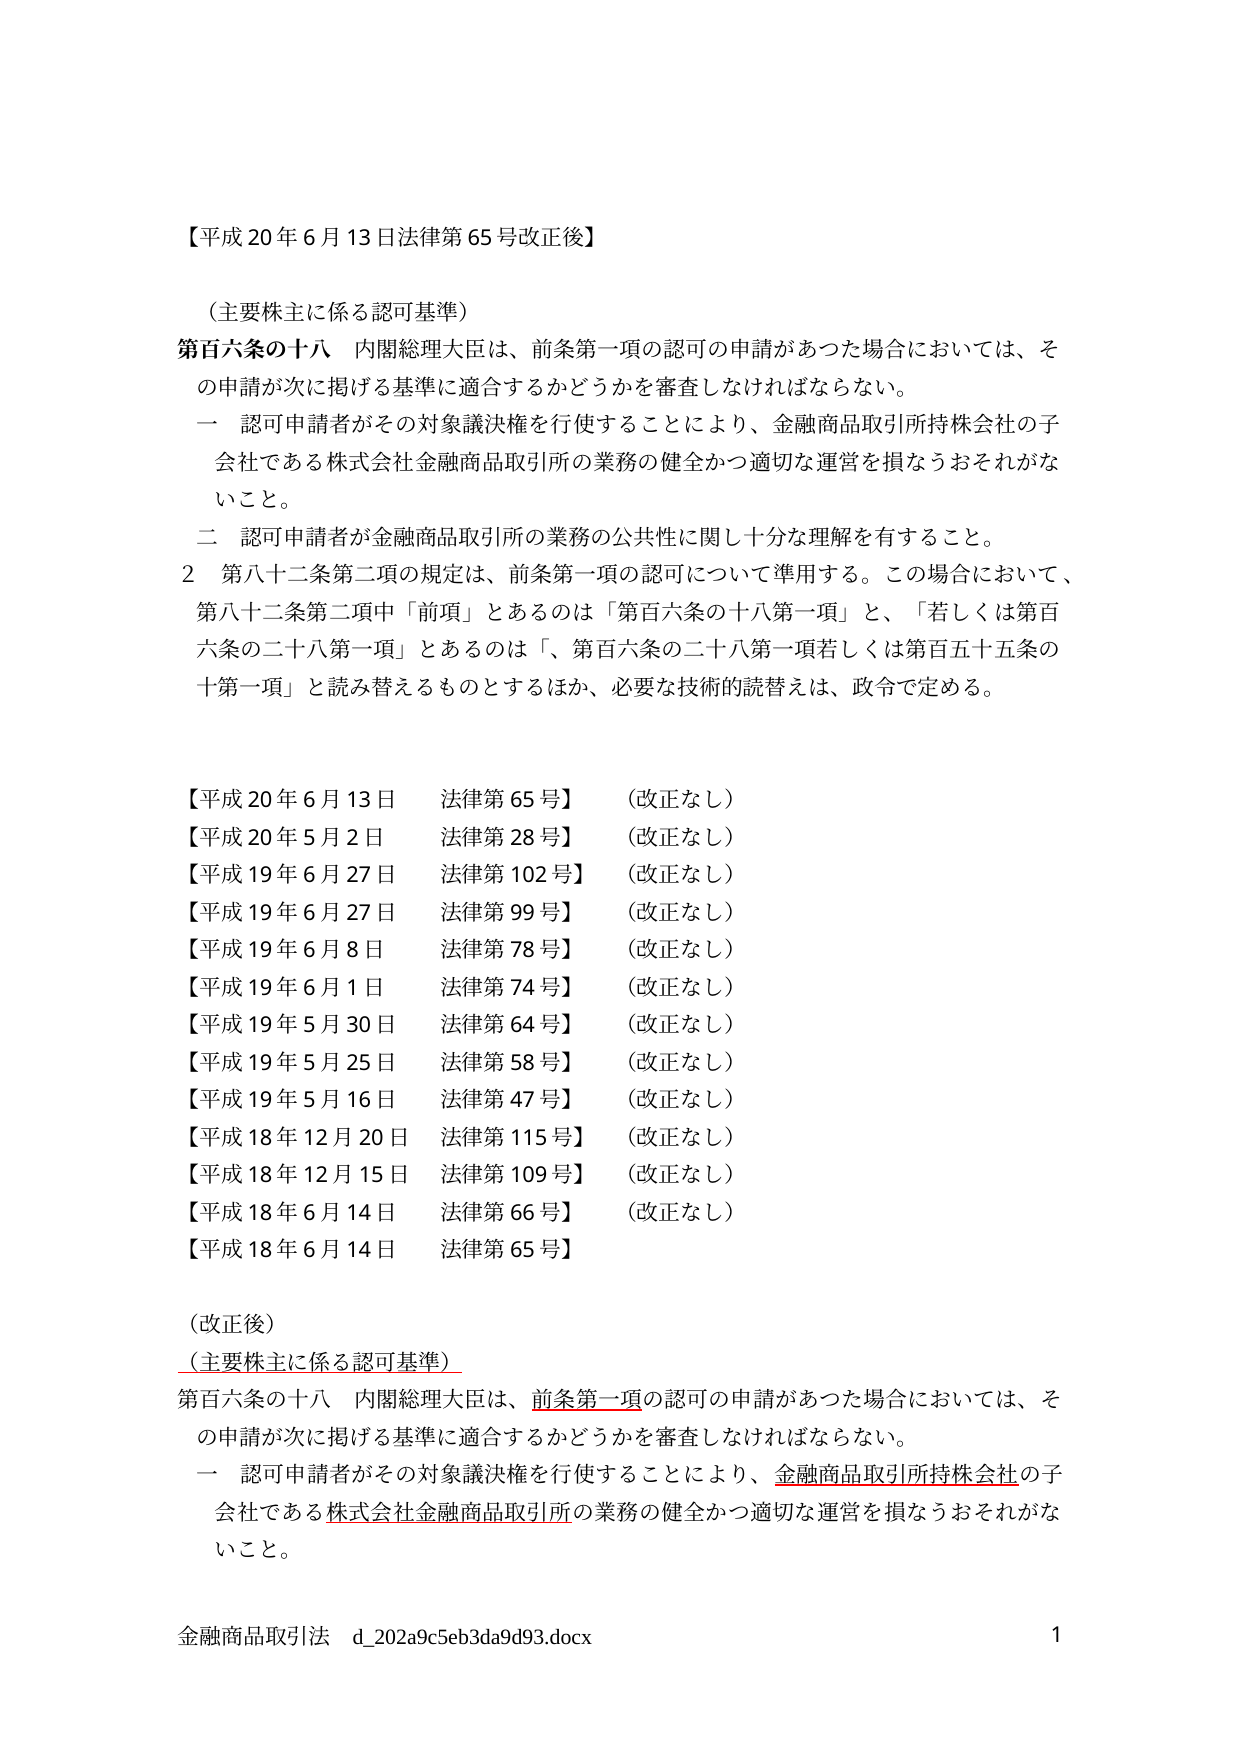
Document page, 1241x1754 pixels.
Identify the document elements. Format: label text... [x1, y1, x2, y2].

text 【平成18年6月14日 法律第66号】 （改正なし） [177, 1192, 1063, 1229]
text 【平成18年12月15日 法律第109号】 （改正なし） [177, 1154, 1063, 1192]
text 第百六条の十八 内閣総理大臣は、前条第一項の認可の申請があつた場合においては、その申請が次に掲げる基準に適合するかどうかを審査しなければならない。 [177, 329, 1063, 404]
text （主要株主に係る認可基準） [196, 292, 1063, 329]
text 【平成19年5月30日 法律第64号】 （改正なし） [177, 1004, 1063, 1042]
text 二 認可申請者が金融商品取引所の業務の公共性に関し十分な理解を有すること。 [196, 517, 1063, 554]
text 【平成19年6月8日 法律第78号】 （改正なし） [177, 929, 1063, 967]
text 【平成19年6月27日 法律第102号】 （改正なし） [177, 854, 1063, 892]
text 一 認可申請者がその対象議決権を行使することにより、金融商品取引所持株会社の子会社である株式会社金融商品取引所の業務の健全かつ適切な運営を損なうおそれがないこと。 [196, 1454, 1063, 1567]
text 【平成20年6月13日法律第65号改正後】 [177, 217, 1063, 254]
text （主要株主に係る認可基準） [177, 1342, 1063, 1379]
text （改正後） [177, 1304, 1063, 1342]
text 【平成18年6月14日 法律第65号】 [177, 1229, 1063, 1267]
text 一 認可申請者がその対象議決権を行使することにより、金融商品取引所持株会社の子会社である株式会社金融商品取引所の業務の健全かつ適切な運営を損なうおそれがないこと。 [196, 404, 1063, 517]
text 【平成19年6月1日 法律第74号】 （改正なし） [177, 967, 1063, 1004]
text 【平成19年5月25日 法律第58号】 （改正なし） [177, 1042, 1063, 1079]
text 【平成18年12月20日 法律第115号】 （改正なし） [177, 1117, 1063, 1154]
text 【平成20年5月2日 法律第28号】 （改正なし） [177, 817, 1063, 854]
text 【平成19年5月16日 法律第47号】 （改正なし） [177, 1079, 1063, 1117]
text 第百六条の十八 内閣総理大臣は、前条第一項の認可の申請があつた場合においては、その申請が次に掲げる基準に適合するかどうかを審査しなければならない。 [177, 1379, 1063, 1454]
text ２ 第八十二条第二項の規定は、前条第一項の認可について準用する。この場合において、第八十二条第二項中「前項」とあるのは「第百六条の十八第一項」と、「若しくは第百六条の二十八第一項」とあるのは「、第百六条の二十八第一項若しくは第百五十五条の十第一項」と読み替えるものとするほか、必要な技術的読替えは、政令で定める。 [177, 554, 1063, 704]
text 【平成20年6月13日 法律第65号】 （改正なし） [177, 779, 1063, 817]
text 【平成19年6月27日 法律第99号】 （改正なし） [177, 892, 1063, 929]
